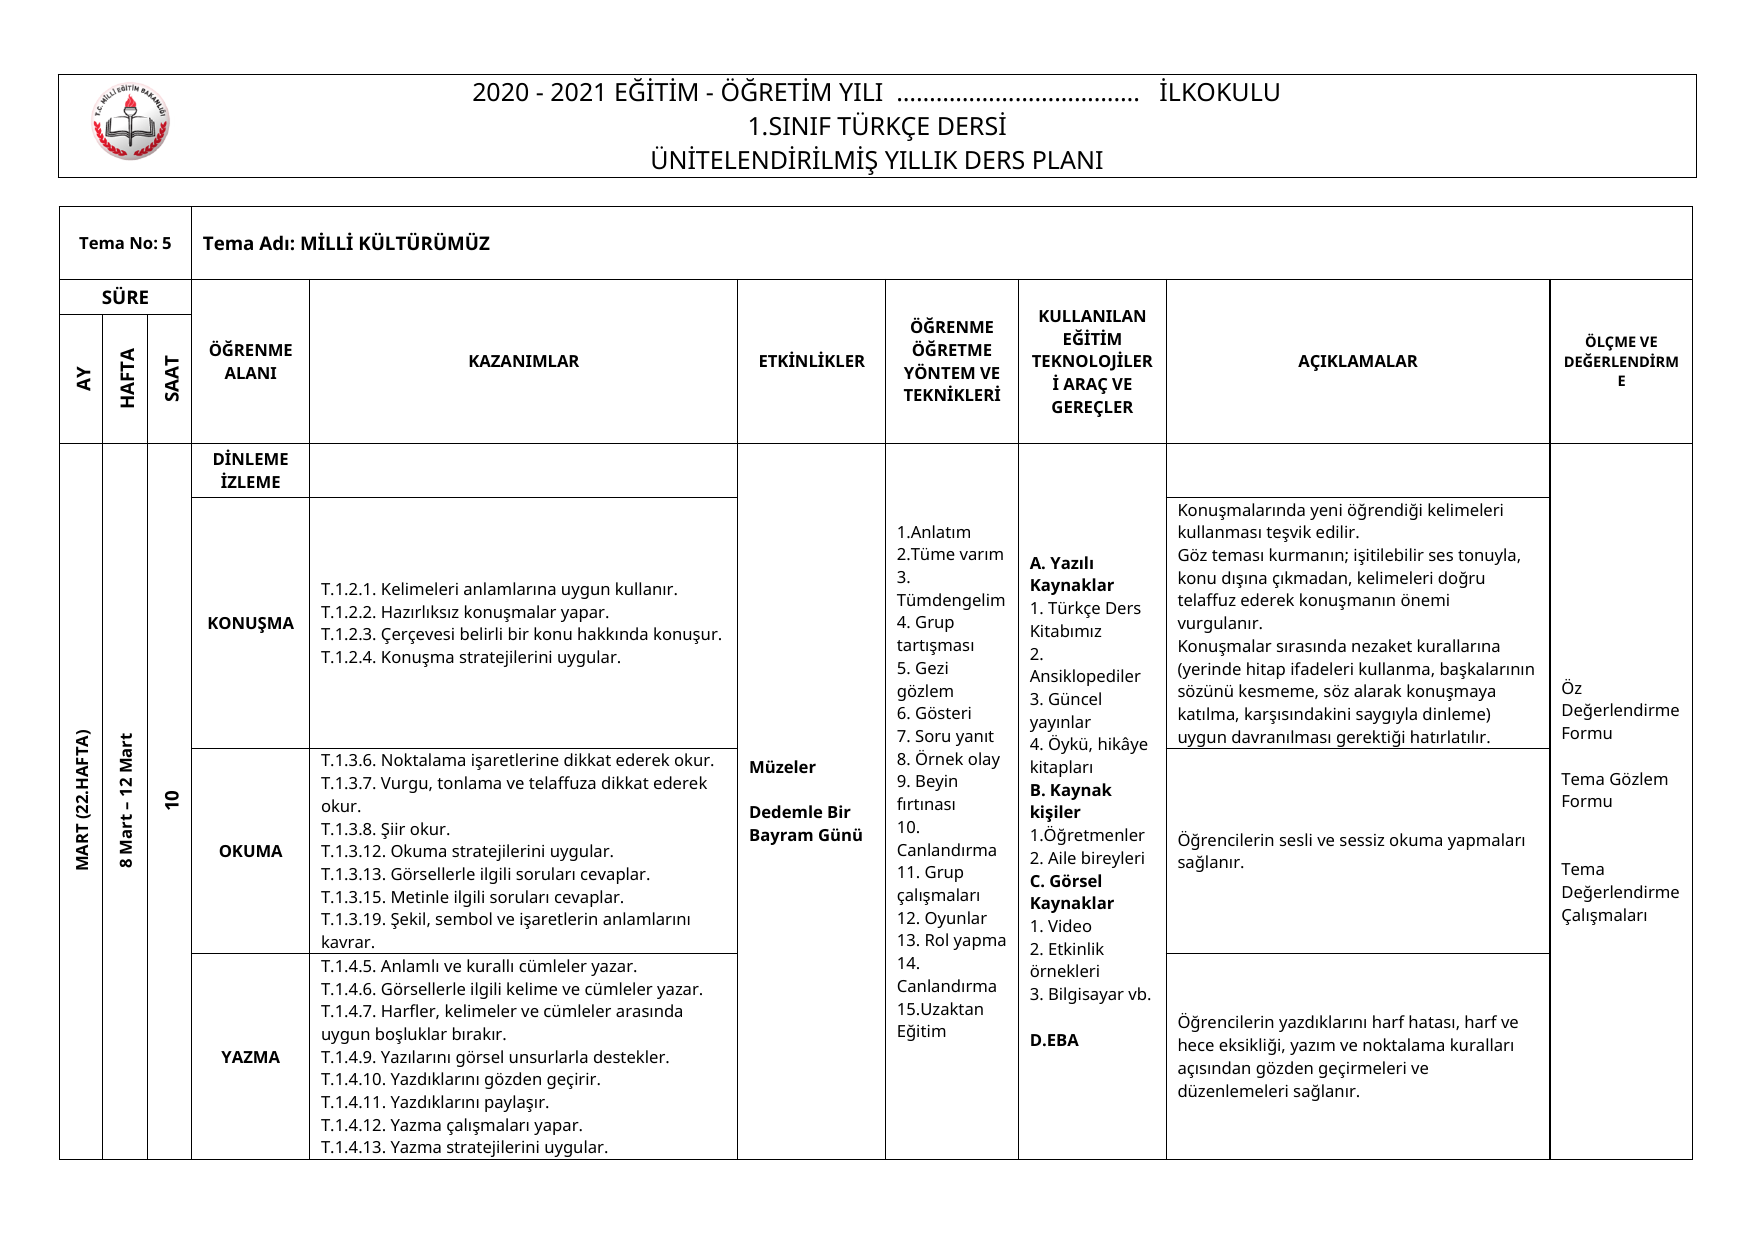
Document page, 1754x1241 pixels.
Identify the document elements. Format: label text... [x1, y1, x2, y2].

table_cell HAFTA [103, 315, 147, 443]
table_cell Öğrencilerin yazdıklarını harf hatası, harf ve hece eksikliği, yazım ve noktalama kuralları açısından gözden geçirmeleri ve düzenlemeleri sağlanır. [1167, 954, 1549, 1159]
table_cell ETKİNLİKLER [738, 280, 885, 443]
table_cell ÖĞRENME ÖĞRETME YÖNTEM VE TEKNİKLERİ [886, 280, 1018, 443]
table_cell T.1.3.6. Noktalama işaretlerine dikkat ederek okur. T.1.3.7. Vurgu, tonlama ve telaffuza dikkat ederek okur. T.1.3.8. Şiir okur. T.1.3.12. Okuma stratejilerini uygular. T.1.3.13. Görsellerle ilgili soruları cevaplar. T.1.3.15. Metinle ilgili soruları cevaplar. T.1.3.19. Şekil, sembol ve işaretlerin anlamlarını kavrar. [310, 749, 737, 953]
table_cell 10 [148, 444, 191, 1159]
table_cell DİNLEME İZLEME [192, 444, 309, 497]
table_cell KAZANIMLAR [310, 280, 737, 443]
table_cell [1167, 444, 1549, 497]
table_cell Konuşmalarında yeni öğrendiği kelimeleri kullanması teşvik edilir. Göz teması kurmanın; işitilebilir ses tonuyla, konu dışına çıkmadan, kelimeleri doğru telaffuz ederek konuşmanın önemi vurgulanır. Konuşmalar sırasında nezaket kurallarına (yerinde hitap ifadeleri kullanma, başkalarının sözünü kesmeme, söz alarak konuşmaya katılma, karşısındakini saygıyla dinleme) uygun davranılması gerektiği hatırlatılır. [1167, 498, 1549, 748]
table_cell Öğrencilerin sesli ve sessiz okuma yapmaları sağlanır. [1167, 749, 1549, 953]
table_cell SAAT [148, 315, 191, 443]
table_cell AY [60, 315, 102, 443]
table_cell KONUŞMA [192, 498, 309, 748]
table_cell ÖLÇME VE DEĞERLENDİRME [1551, 280, 1692, 443]
table_header Tema Adı: MİLLİ KÜLTÜRÜMÜZ [192, 207, 1692, 279]
table_cell ÖĞRENME ALANI [192, 280, 309, 443]
table_cell AÇIKLAMALAR [1167, 280, 1549, 443]
table_cell 8 Mart – 12 Mart [103, 444, 147, 1159]
table_cell YAZMA [192, 954, 309, 1159]
table_cell [310, 444, 737, 497]
table_cell Müzeler Dedemle Bir Bayram Günü [738, 444, 885, 1159]
table_cell Öz Değerlendirme Formu Tema Gözlem Formu Tema Değerlendirme Çalışmaları [1551, 444, 1692, 1159]
table_cell A. Yazılı Kaynaklar 1. Türkçe Ders Kitabımız 2. Ansiklopediler 3. Güncel yayınlar 4. Öykü, hikâye kitapları B. Kaynak kişiler 1.Öğretmenler 2. Aile bireyleri C. Görsel Kaynaklar 1. Video 2. Etkinlik örnekleri 3. Bilgisayar vb. D.EBA [1019, 444, 1166, 1159]
table_header Tema No: 5 [60, 207, 191, 279]
table_cell OKUMA [192, 749, 309, 953]
table_cell 1.Anlatım 2.Tüme varım 3. Tümdengelim 4. Grup tartışması 5. Gezi gözlem 6. Gösteri 7. Soru yanıt 8. Örnek olay 9. Beyin fırtınası 10. Canlandırma 11. Grup çalışmaları 12. Oyunlar 13. Rol yapma 14. Canlandırma 15.Uzaktan Eğitim [886, 444, 1018, 1159]
table_cell KULLANILAN EĞİTİM TEKNOLOJİLERİ ARAÇ VE GEREÇLER [1019, 280, 1166, 443]
table_cell MART (22.HAFTA) [60, 444, 102, 1159]
table_cell T.1.2.1. Kelimeleri anlamlarına uygun kullanır. T.1.2.2. Hazırlıksız konuşmalar yapar. T.1.2.3. Çerçevesi belirli bir konu hakkında konuşur. T.1.2.4. Konuşma stratejilerini uygular. [310, 498, 737, 748]
table_cell T.1.4.5. Anlamlı ve kurallı cümleler yazar. T.1.4.6. Görsellerle ilgili kelime ve cümleler yazar. T.1.4.7. Harfler, kelimeler ve cümleler arasında uygun boşluklar bırakır. T.1.4.9. Yazılarını görsel unsurlarla destekler. T.1.4.10. Yazdıklarını gözden geçirir. T.1.4.11. Yazdıklarını paylaşır. T.1.4.12. Yazma çalışmaları yapar. T.1.4.13. Yazma stratejilerini uygular. [310, 954, 737, 1159]
picture [85, 77, 175, 167]
table_cell SÜRE [60, 280, 191, 314]
